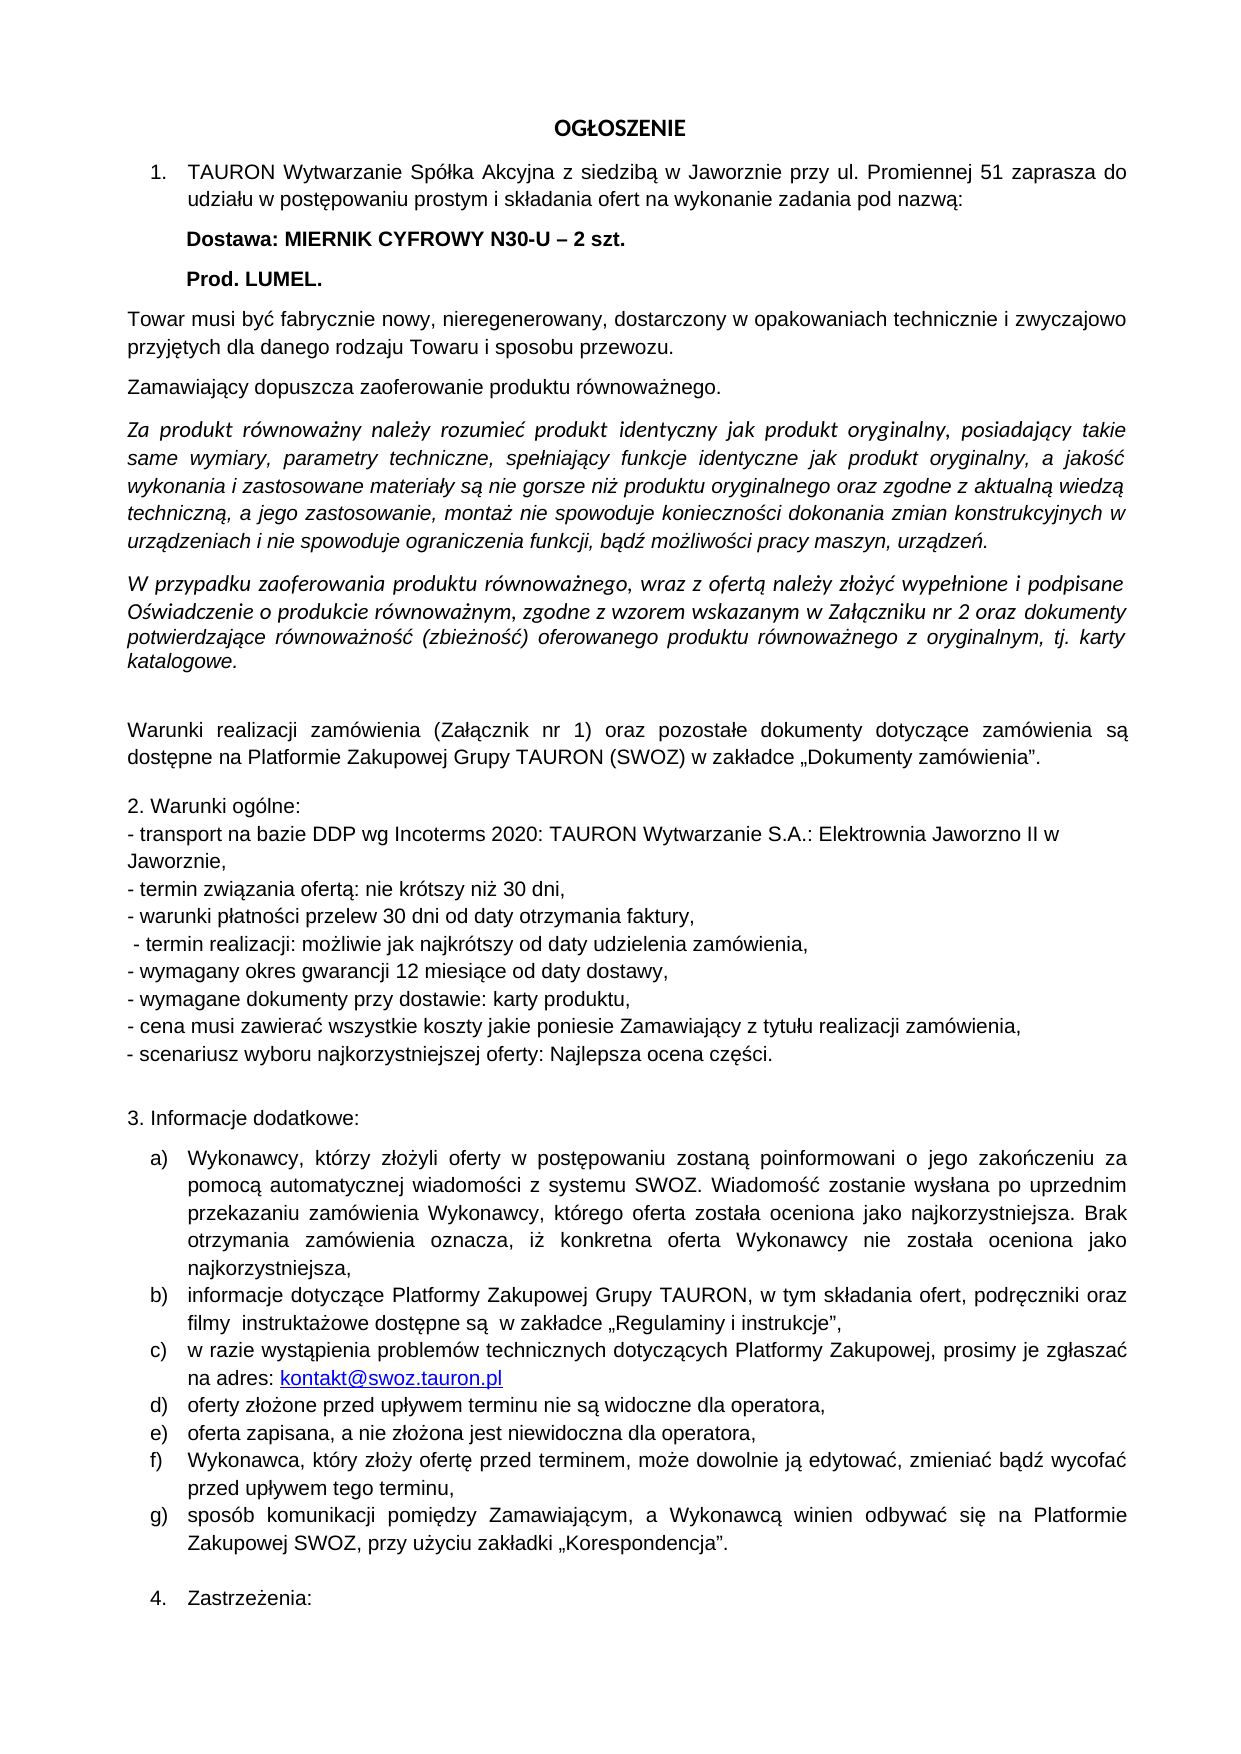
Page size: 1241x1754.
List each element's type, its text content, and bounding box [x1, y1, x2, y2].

list TAURON Wytwarzanie Spółka Akcyjna z siedzibą w Jaworznie przy ul. Promiennej 51 zaprasza do udziału w postępowaniu prostym i składania ofert na wykonanie zadania pod nazwą: [150, 160, 1128, 211]
list oferta zapisana, a nie złożona jest niewidoczna dla operatora, [150, 1421, 1128, 1445]
text - scenariusz wyboru najkorzystniejszej oferty: Najlepsza ocena części. [112, 1042, 1128, 1066]
list oferty złożone przed upływem terminu nie są widoczne dla operatora, [150, 1393, 1128, 1417]
list Prod. LUMEL. [186, 267, 1128, 291]
text W przypadku zaoferowania produktu równoważnego, wraz z ofertą należy złożyć wypełnione i podpisane Oświadczenie o produkcie równoważnym, zgodne z wzorem wskazanym w Załączniku nr 2 oraz dokumenty potwierdzające równoważność (zbieżność) oferowanego produktu równoważnego z oryginalnym, tj. karty katalogowe. [127, 569, 1128, 673]
list Dostawa: MIERNIK CYFROWY N30-U – 2 szt. [186, 227, 1128, 251]
list Za produkt równoważny należy rozumieć produkt identyczny jak produkt oryginalny, posiadający takie same wymiary, parametry techniczne, spełniający funkcje identyczne jak produkt oryginalny, a jakość wykonania i zastosowane materiały są nie gorsze niż produktu oryginalnego oraz zgodne z aktualną wiedzą techniczną, a jego zastosowanie, montaż nie spowoduje konieczności dokonania zmian konstrukcyjnych w urządzeniach i nie spowoduje ograniczenia funkcji, bądź możliwości pracy maszyn, urządzeń. [127, 415, 1128, 553]
list - cena musi zawierać wszystkie koszty jakie poniesie Zamawiający z tytułu realizacji zamówienia, [127, 1014, 1128, 1038]
text Towar musi być fabrycznie nowy, nieregenerowany, dostarczony w opakowaniach technicznie i zwyczajowo przyjętych dla danego rodzaju Towaru i sposobu przewozu. [127, 307, 1128, 359]
list 3. Informacje dodatkowe: [127, 1106, 1128, 1130]
text OGŁOSZENIE [112, 112, 1128, 143]
list - termin realizacji: możliwie jak najkrótszy od daty udzielenia zamówienia, - wymagany okres gwarancji 12 miesiące od daty dostawy, - wymagane dokumenty przy dostawie: karty produktu, [127, 932, 1128, 1011]
list sposób komunikacji pomiędzy Zamawiającym, a Wykonawcą winien odbywać się na Platformie Zakupowej SWOZ, przy użyciu zakładki „Korespondencja”. [150, 1503, 1128, 1555]
list Zamawiający dopuszcza zaoferowanie produktu równoważnego. [127, 375, 1128, 399]
list w razie wystąpienia problemów technicznych dotyczących Platformy Zakupowej, prosimy je zgłaszać na adres: kontakt@swoz.tauron.pl [150, 1338, 1128, 1390]
list Wykonawca, który złoży ofertę przed terminem, może dowolnie ją edytować, zmieniać bądź wycofać przed upływem tego terminu, [150, 1448, 1128, 1500]
list Zastrzeżenia: [150, 1586, 1128, 1610]
list 2. Warunki ogólne: - transport na bazie DDP wg Incoterms 2020: TAURON Wytwarzanie S.A.: Elektrownia Jaworzno II w Jaworznie, - termin związania ofertą: nie krótszy niż 30 dni, - warunki płatności przelew 30 dni od daty otrzymania faktury, [127, 794, 1128, 928]
list Wykonawcy, którzy złożyli oferty w postępowaniu zostaną poinformowani o jego zakończeniu za pomocą automatycznej wiadomości z systemu SWOZ. Wiadomość zostanie wysłana po uprzednim przekazaniu zamówienia Wykonawcy, którego oferta została oceniona jako najkorzystniejsza. Brak otrzymania zamówienia oznacza, iż konkretna oferta Wykonawcy nie została oceniona jako najkorzystniejsza, [150, 1146, 1128, 1280]
text Warunki realizacji zamówienia (Załącznik nr 1) oraz pozostałe dokumenty dotyczące zamówienia są dostępne na Platformie Zakupowej Grupy TAURON (SWOZ) w zakładce „Dokumenty zamówienia”. [127, 717, 1128, 769]
list informacje dotyczące Platformy Zakupowej Grupy TAURON, w tym składania ofert, podręczniki oraz filmy instruktażowe dostępne są w zakładce „Regulaminy i instrukcje”, [150, 1283, 1128, 1335]
